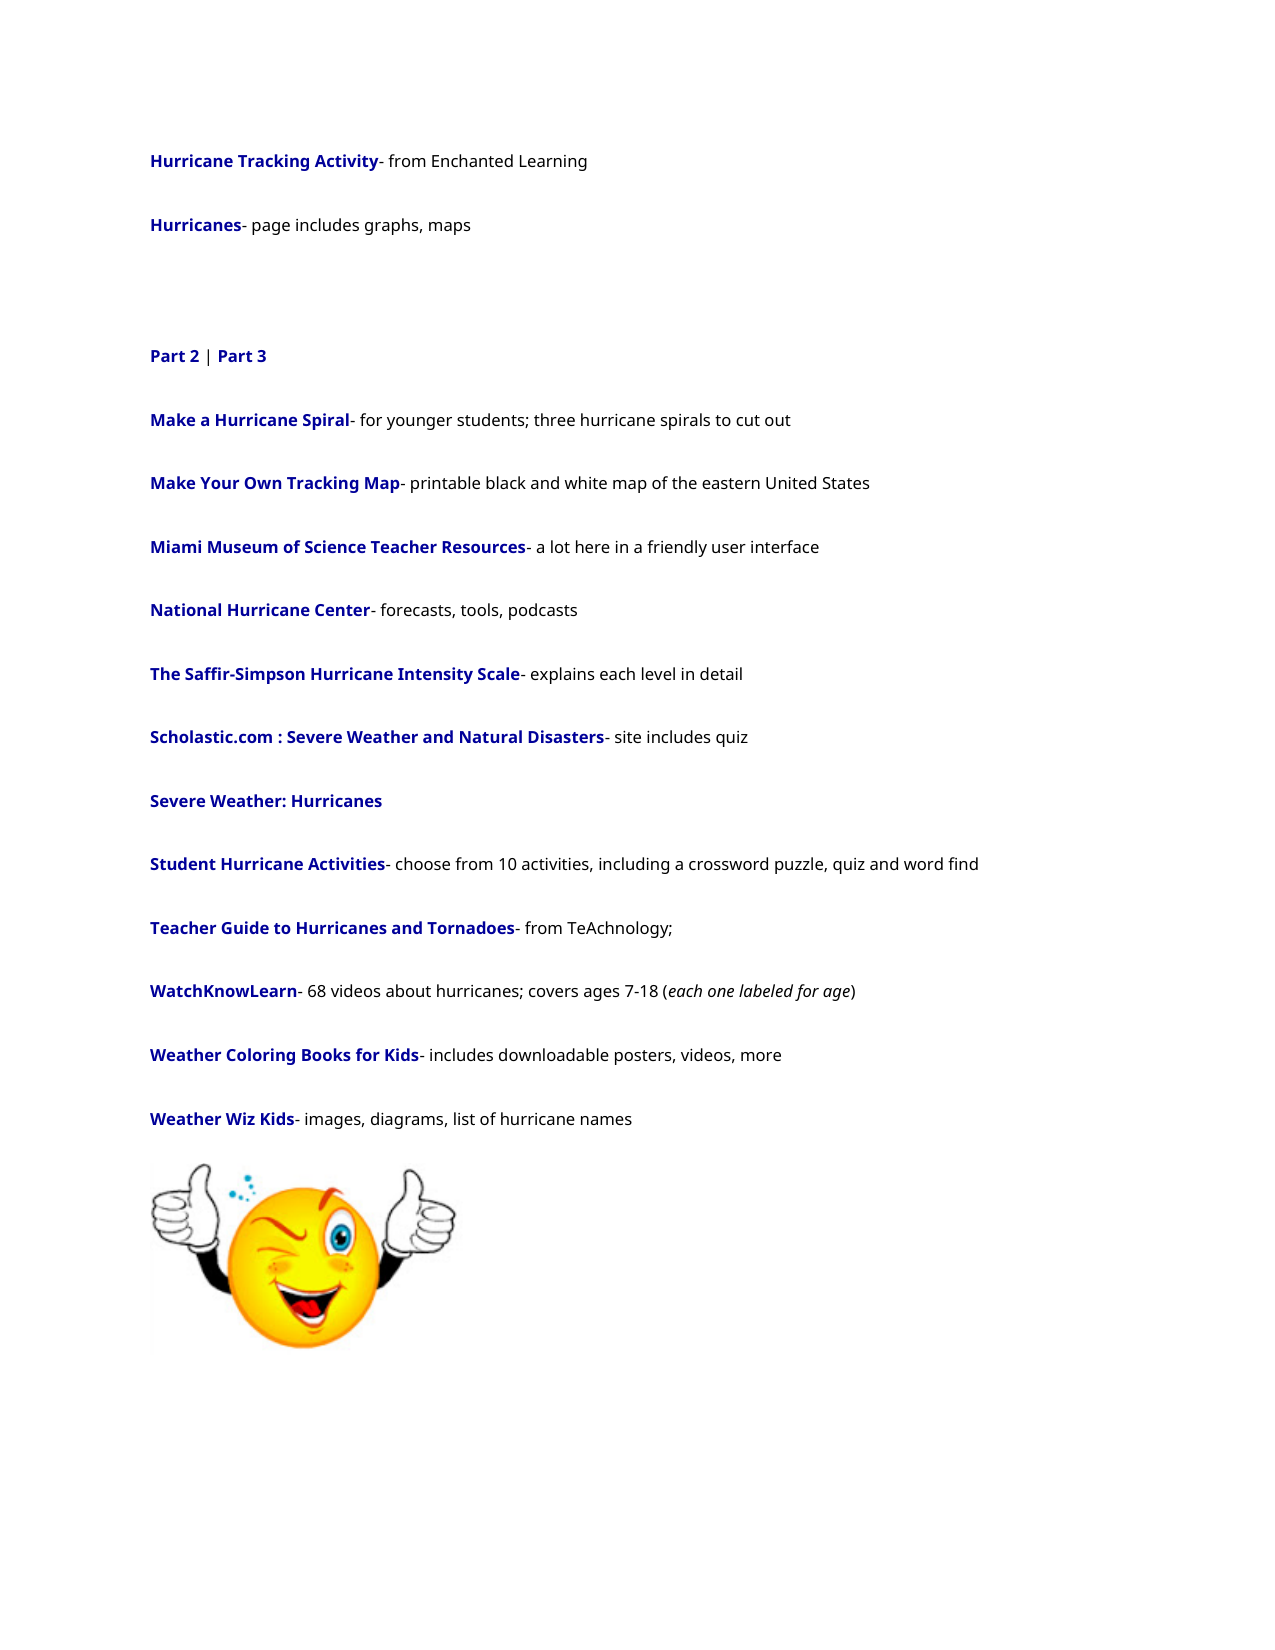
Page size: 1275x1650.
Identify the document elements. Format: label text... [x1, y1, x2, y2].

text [150, 150, 1125, 308]
text Part 2 | Part 3 [150, 345, 1125, 367]
picture [150, 1163, 463, 1355]
text Make a Hurricane Spiral- for younger students; three hurricane spirals to cut out Make Your Own Tracking Map- printable black and white map of the eastern United States Miami Museum of Science Teacher Resources- a lot here in a friendly user interface National Hurricane Center- forecasts, tools, podcasts The Saffir-Simpson Hurricane Intensity Scale- explains each level in detail Scholastic.com : Severe Weather and Natural Disasters- site includes quiz Severe Weather: Hurricanes Student Hurricane Activities- choose from 10 activities, including a crossword puzzle, quiz and word find Teacher Guide to Hurricanes and Tornadoes- from TeAchnology; WatchKnowLearn- 68 videos about hurricanes; covers ages 7-18 (each one labeled for age) Weather Coloring Books for Kids- includes downloadable posters, videos, more Weather Wiz Kids- images, diagrams, list of hurricane names [150, 376, 1125, 1130]
